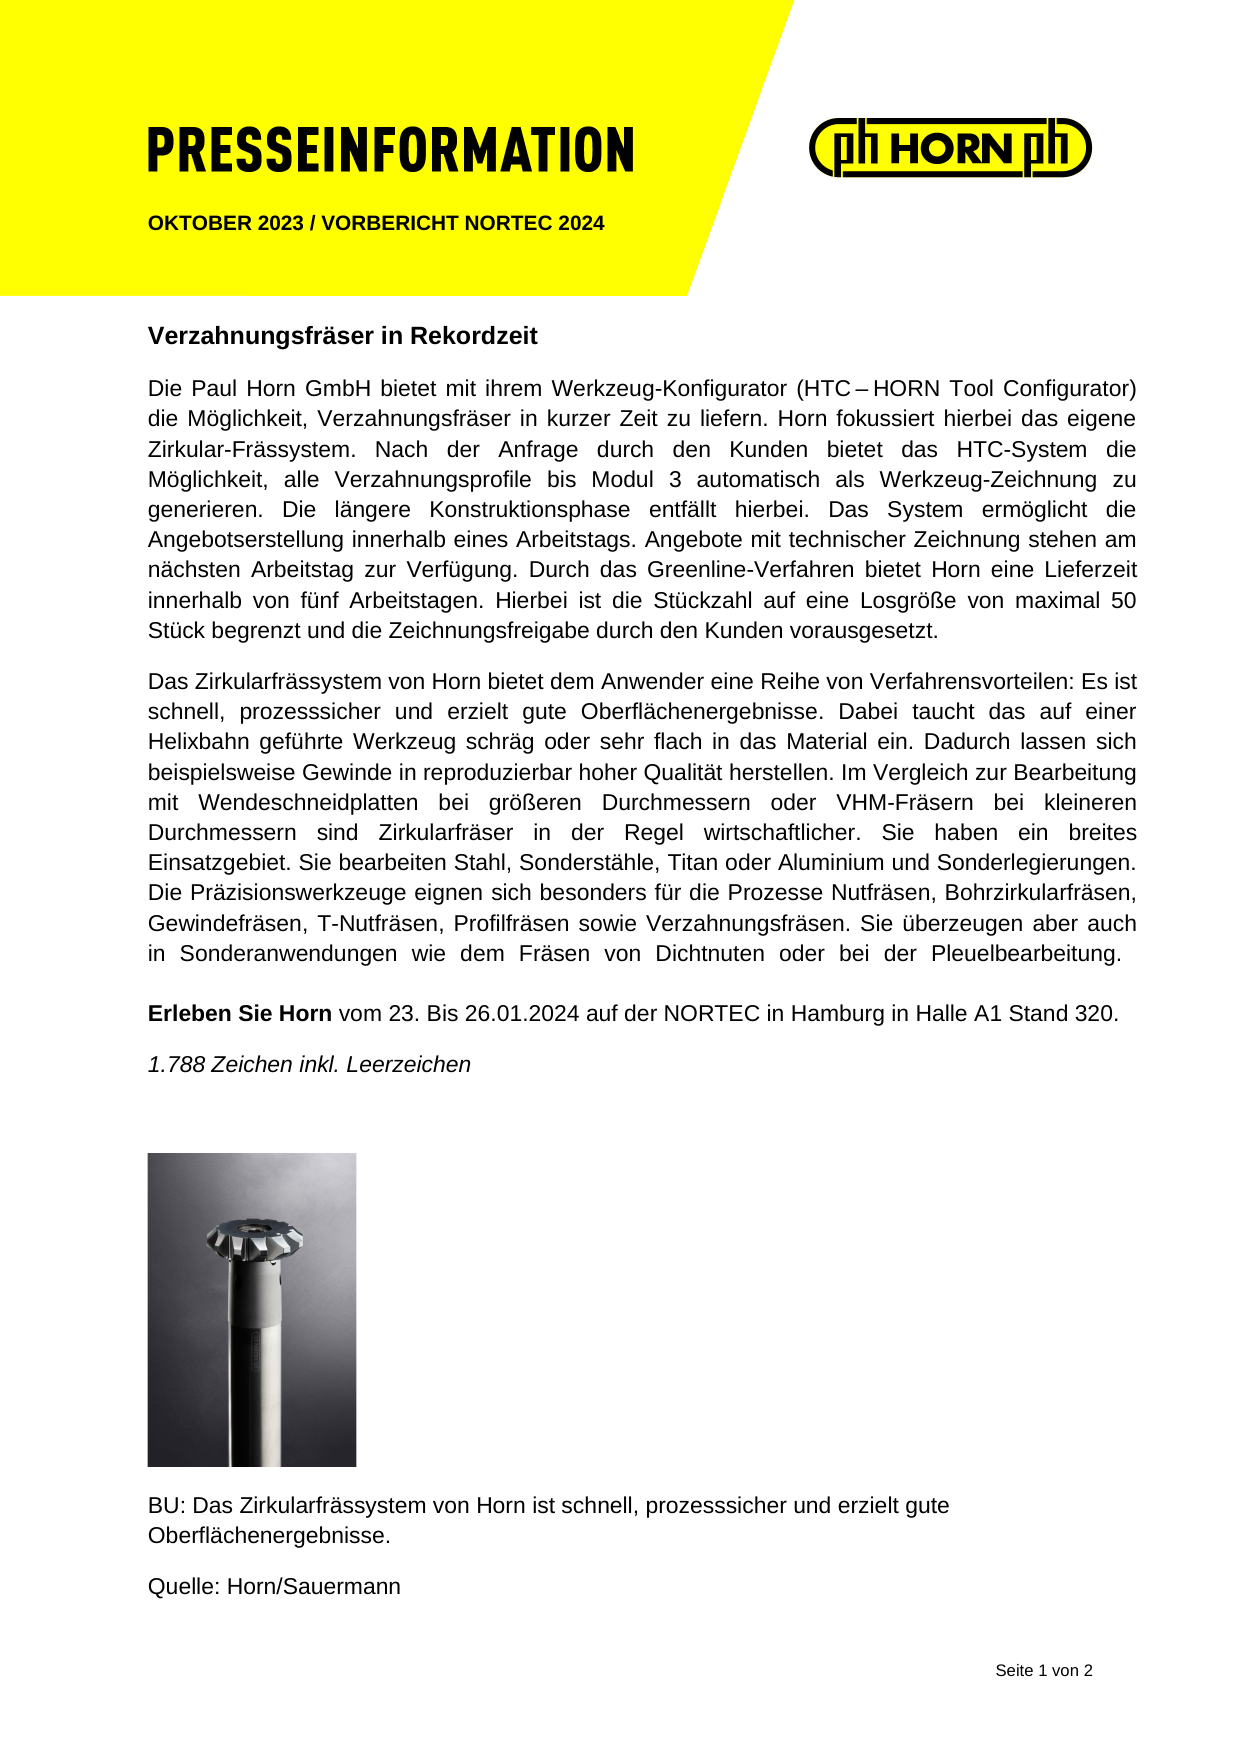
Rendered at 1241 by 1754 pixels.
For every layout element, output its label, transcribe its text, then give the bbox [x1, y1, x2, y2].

text Quelle: Horn/Sauermann [148, 1573, 1138, 1599]
text Das Zirkularfrässystem von Horn bietet dem Anwender eine Reihe von Verfahrensvorteilen: Es ist schnell, prozesssicher und erzielt gute Oberflächenergebnisse. Dabei taucht das auf einer Helixbahn geführte Werkzeug schräg oder sehr flach in das Material ein. Dadurch lassen sich beispielsweise Gewinde in reproduzierbar hoher Qualität herstellen. Im Vergleich zur Bearbeitung mit Wendeschneidplatten bei größeren Durchmessern oder VHM-Fräsern bei kleineren Durchmessern sind Zirkularfräser in der Regel wirtschaftlicher. Sie haben ein breites Einsatzgebiet. Sie bearbeiten Stahl, Sonderstähle, Titan oder Aluminium und Sonderlegierungen. Die Präzisionswerkzeuge eignen sich besonders für die Prozesse Nutfräsen, Bohrzirkularfräsen, Gewindefräsen, T-Nutfräsen, Profilfräsen sowie Verzahnungsfräsen. Sie überzeugen aber auch in Sonderanwendungen wie dem Fräsen von Dichtnuten oder bei der Pleuelbearbeitung. Erleben Sie Horn vom 23. Bis 26.01.2024 auf der NORTEC in Hamburg in Halle A1 Stand 320. [148, 668, 1138, 1026]
text OKTOBER 2023 / VORBERICHT NORTEC 2024 [148, 211, 1093, 235]
text Verzahnungsfräser in Rekordzeit [148, 321, 1138, 350]
text Die Paul Horn GmbH bietet mit ihrem Werkzeug-Konfigurator (HTC – HORN Tool Configurator) die Möglichkeit, Verzahnungsfräser in kurzer Zeit zu liefern. Horn fokussiert hierbei das eigene Zirkular-Frässystem. Nach der Anfrage durch den Kunden bietet das HTC-System die Möglichkeit, alle Verzahnungsprofile bis Modul 3 automatisch als Werkzeug-Zeichnung zu generieren. Die längere Konstruktionsphase entfällt hierbei. Das System ermöglicht die Angebotserstellung innerhalb eines Arbeitstags. Angebote mit technischer Zeichnung stehen am nächsten Arbeitstag zur Verfügung. Durch das Greenline-Verfahren bietet Horn eine Lieferzeit innerhalb von fünf Arbeitstagen. Hierbei ist die Stückzahl auf eine Losgröße von maximal 50 Stück begrenzt und die Zeichnungsfreigabe durch den Kunden vorausgesetzt. [148, 375, 1138, 643]
text BU: Das Zirkularfrässystem von Horn ist schnell, prozesssicher und erzielt gute Oberflächenergebnisse. [148, 1492, 1138, 1548]
picture [147, 1153, 357, 1467]
text 1.788 Zeichen inkl. Leerzeichen [148, 1051, 1093, 1077]
picture [0, 0, 1239, 296]
